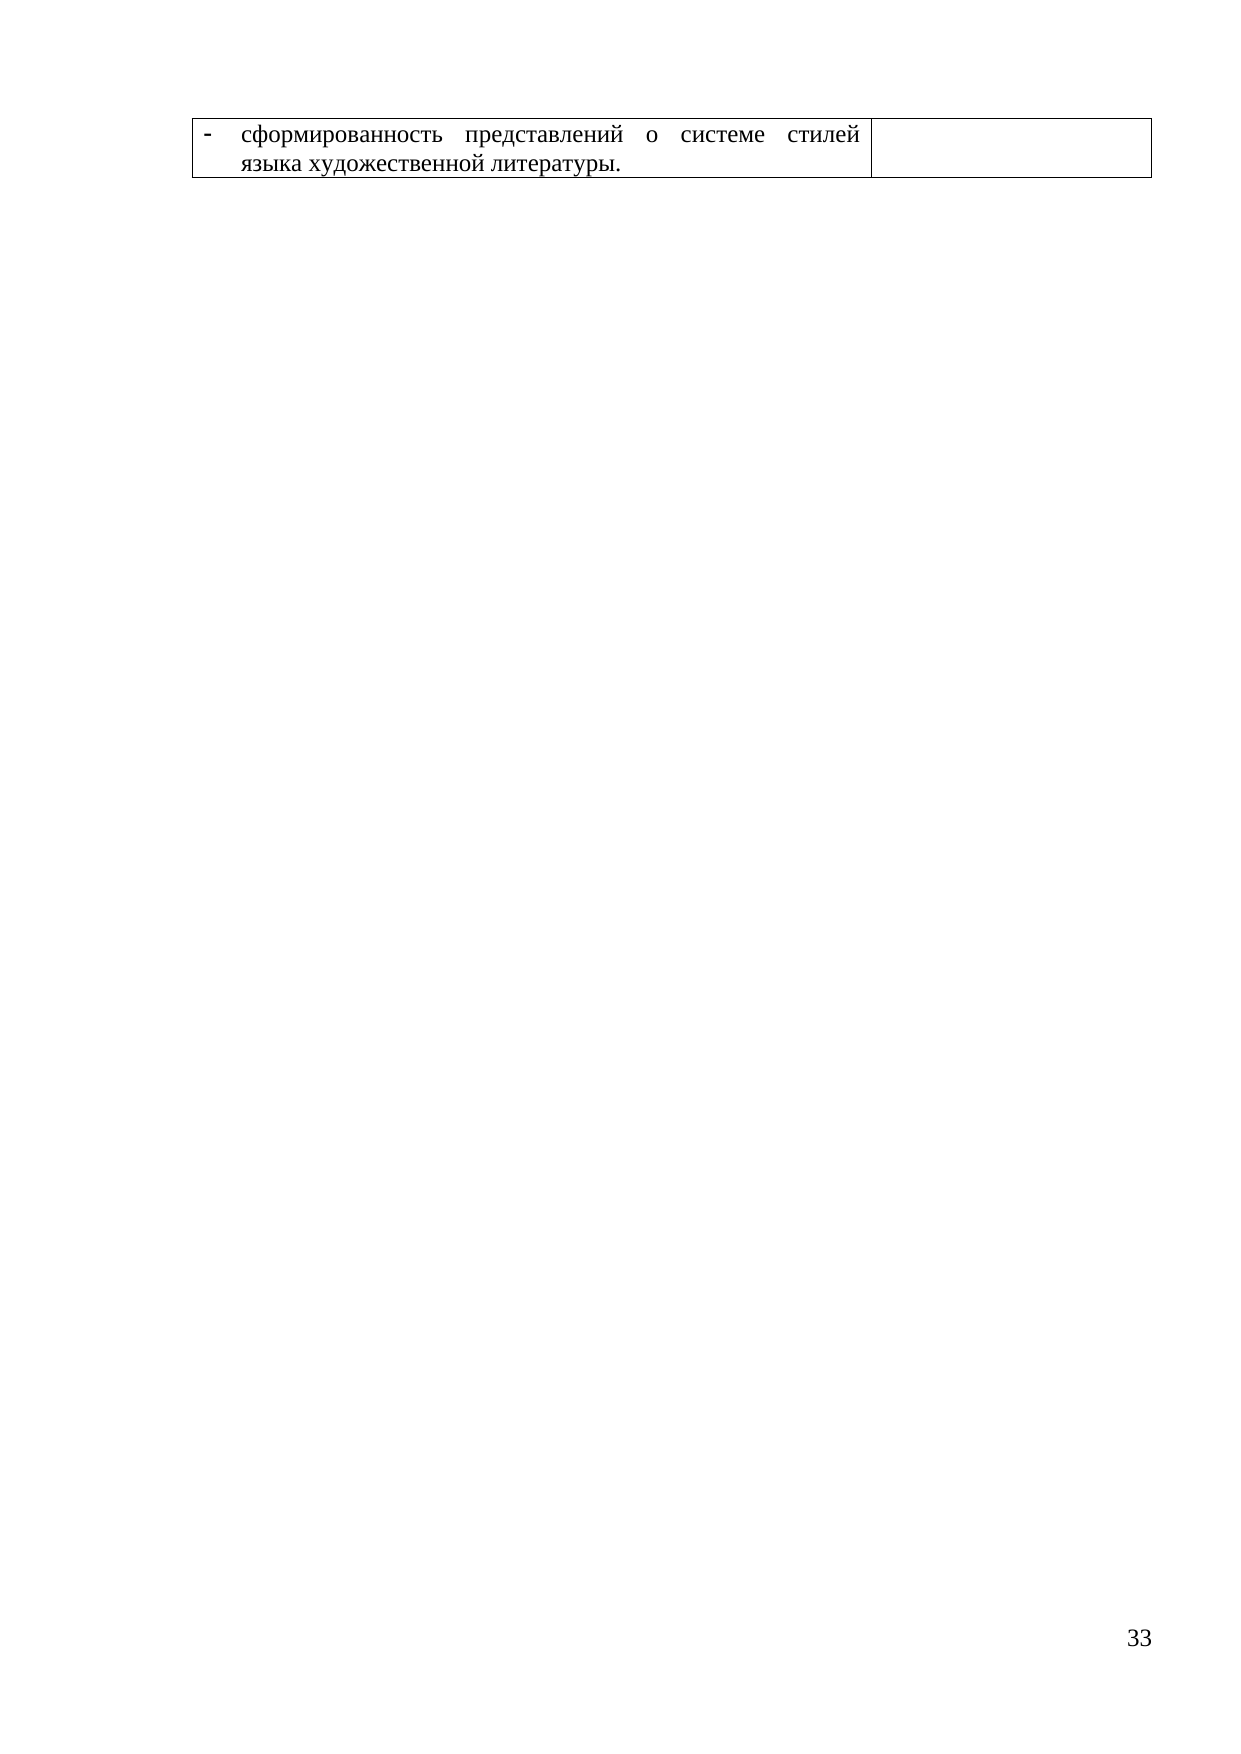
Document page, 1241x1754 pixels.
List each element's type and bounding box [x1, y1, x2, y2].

table_cell [193, 119, 871, 177]
table_cell [872, 119, 1151, 177]
